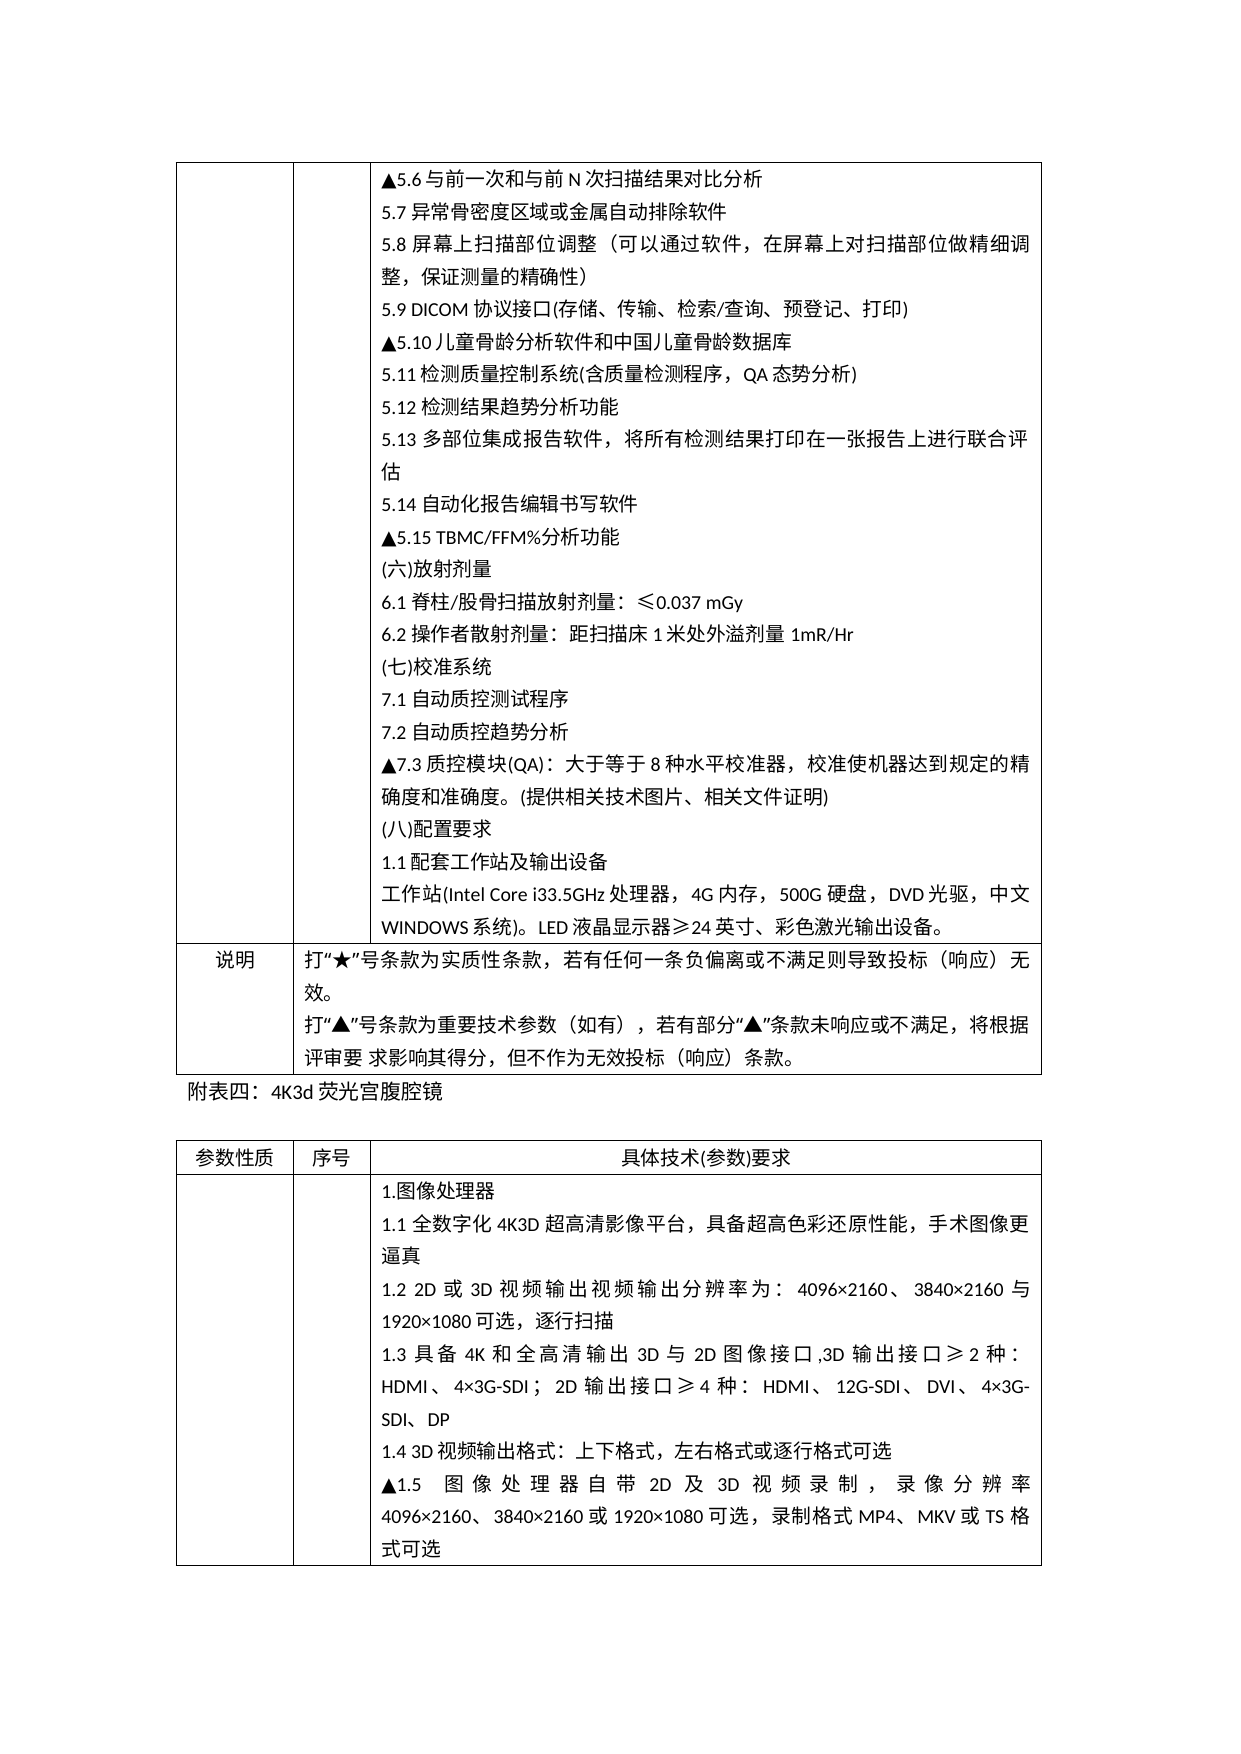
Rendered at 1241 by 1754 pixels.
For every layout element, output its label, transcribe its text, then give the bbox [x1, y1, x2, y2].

table_cell [177, 163, 293, 943]
table_header 具体技术(参数)要求 [371, 1141, 1041, 1174]
table_cell [294, 1175, 370, 1565]
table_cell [371, 163, 1041, 943]
table_cell [177, 1175, 293, 1565]
table_cell 说明 [177, 944, 293, 1074]
text 附表四：4K3d荧光宫腹腔镜 [187, 1075, 1053, 1108]
table_cell [294, 163, 370, 943]
table_header 参数性质 [177, 1141, 293, 1174]
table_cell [371, 1175, 1041, 1565]
table_cell 打“★”号条款为实质性条款，若有任何一条负偏离或不满足则导致投标（响应）无效。 打“▲”号条款为重要技术参数（如有），若有部分“▲”条款未响应或不满足，将根据评审要 求影响其得分，但不作为无效投标（响应）条款。 [294, 944, 1041, 1074]
table_header 序号 [294, 1141, 370, 1174]
